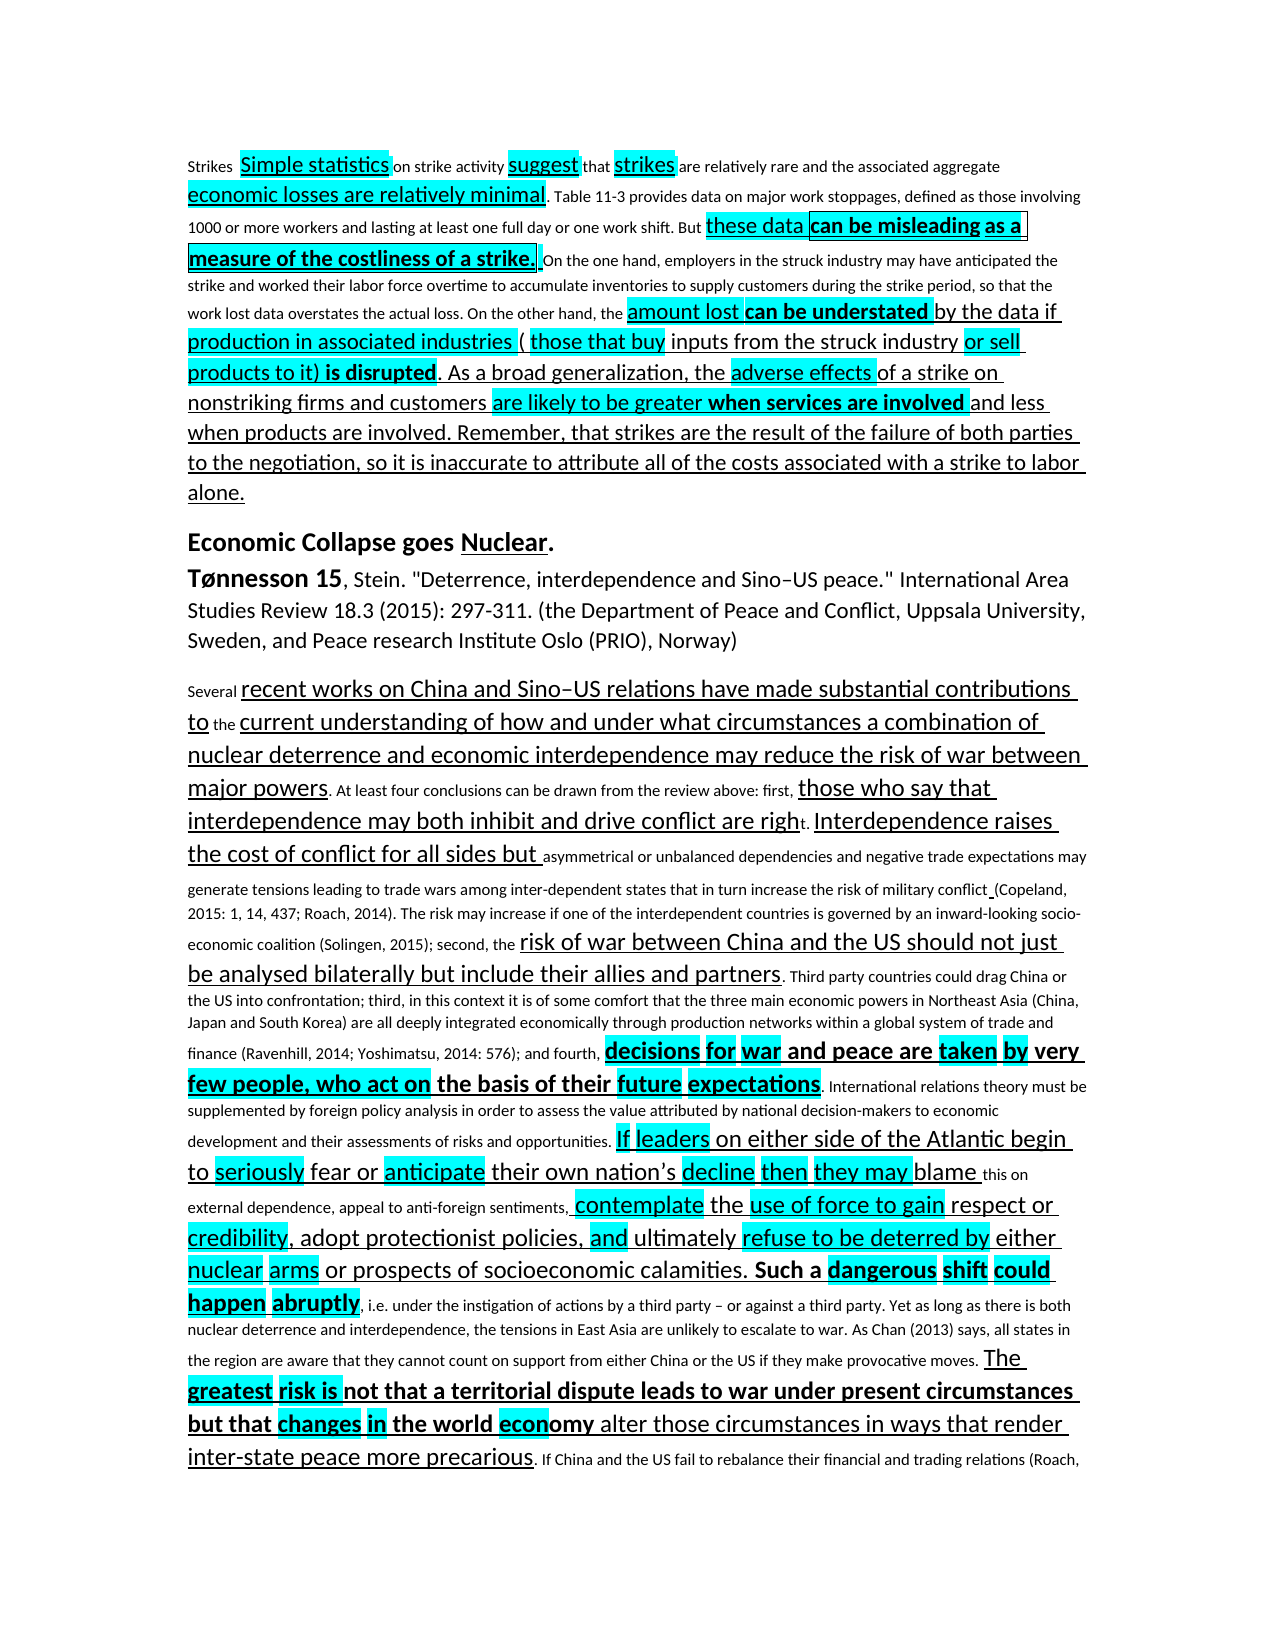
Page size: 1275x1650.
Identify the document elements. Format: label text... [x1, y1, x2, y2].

text Tønnesson 15, Stein. "Deterrence, interdependence and Sino–US peace." International Area Studies Review 18.3 (2015): 297-311. (the Department of Peace and Conflict, Uppsala University, Sweden, and Peace research Institute Oslo (PRIO), Norway) [187, 561, 1087, 654]
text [187, 766, 1087, 1472]
subtitle Economic Collapse goes Nuclear. [187, 525, 1087, 558]
text Strikes ­ Simple statistics on strike activity suggest that strikes are relatively rare and the associated aggregate economic losses are relatively minimal. Table 11-3 provides data on major work stoppages, defined as those involving 1000 or more workers and lasting at least one full day or one work shift. But these data can be misleading as a measure of the costliness of a strike. On the one hand, employers in the struck industry may have anticipated the strike and worked their labor force overtime to accumulate inventories to supply customers during the strike period, so that the work lost data overstates the actual loss. On the other hand, the amount lost can be understated by the data if production in associated industries ( those that buy inputs from the struck industry or sell products to it) is disrupted. As a broad generalization, the adverse effects of a strike on nonstriking firms and customers are likely to be greater when services are involved and less when products are involved. Remember, that strikes are the result of the failure of both parties to the negotiation, so it is inaccurate to attribute all of the costs associated with a strike to labor alone. [187, 150, 1087, 507]
